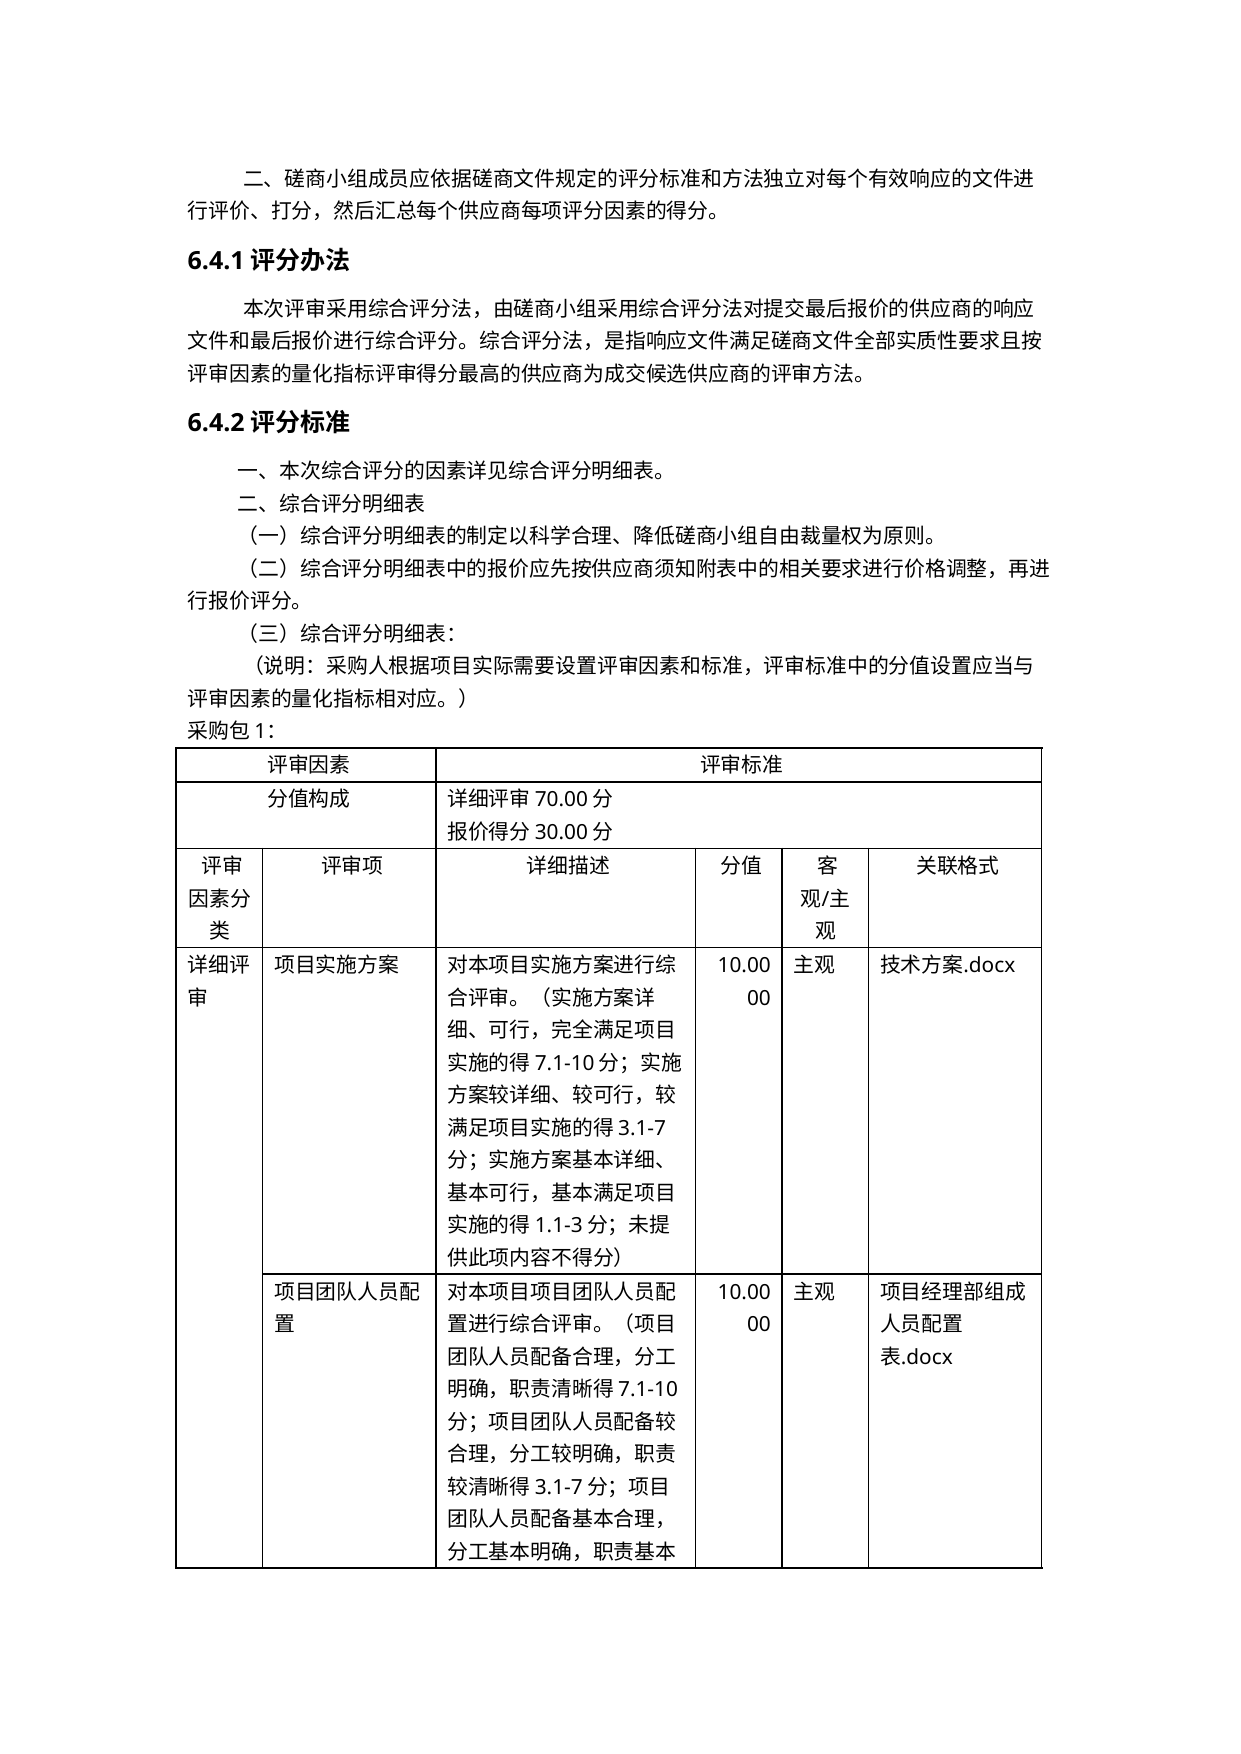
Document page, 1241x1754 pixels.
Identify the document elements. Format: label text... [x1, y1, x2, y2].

table_cell 对本项目实施方案进行综合评审。（实施方案详细、可行，完全满足项目实施的得7.1-10分；实施方案较详细、较可行，较满足项目实施的得3.1-7分；实施方案基本详细、基本可行，基本满足项目实施的得1.1-3分；未提供此项内容不得分） [437, 948, 695, 1273]
text 二、综合评分明细表 [187, 487, 1053, 519]
text 6.4.2评分标准 [187, 389, 1053, 454]
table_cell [437, 1275, 695, 1567]
text （三）综合评分明细表： [187, 617, 1053, 649]
text 采购包1： [187, 714, 1053, 747]
table_cell 10.0000 [696, 1275, 781, 1567]
text 本次评审采用综合评分法，由磋商小组采用综合评分法对提交最后报价的供应商的响应文件和最后报价进行综合评分。综合评分法，是指响应文件满足磋商文件全部实质性要求且按评审因素的量化指标评审得分最高的供应商为成交候选供应商的评审方法。 [187, 292, 1053, 389]
table_cell 主观 [783, 948, 868, 1273]
table_cell 评审因素分类 [177, 849, 262, 947]
table_cell 客观/主观 [783, 849, 868, 947]
table_cell 主观 [783, 1275, 868, 1567]
table_header 评审标准 [437, 749, 1041, 781]
text 6.4.1评分办法 [187, 227, 1053, 292]
text （说明：采购人根据项目实际需要设置评审因素和标准，评审标准中的分值设置应当与评审因素的量化指标相对应。） [187, 649, 1053, 714]
table_cell 项目经理部组成人员配置表.docx [869, 1275, 1041, 1567]
text 一、本次综合评分的因素详见综合评分明细表。 [187, 454, 1053, 487]
table_cell 评审项 [263, 849, 435, 947]
table_cell 详细评审70.00分 报价得分30.00分 [437, 783, 1041, 848]
table_cell 关联格式 [869, 849, 1041, 947]
table_cell 分值构成 [177, 783, 435, 848]
table_cell 技术方案.docx [869, 948, 1041, 1273]
text （二）综合评分明细表中的报价应先按供应商须知附表中的相关要求进行价格调整，再进行报价评分。 [187, 552, 1053, 617]
table_cell 项目团队人员配置 [263, 1275, 435, 1567]
table_cell 分值 [696, 849, 781, 947]
text （一）综合评分明细表的制定以科学合理、降低磋商小组自由裁量权为原则。 [187, 519, 1053, 552]
table_cell 项目实施方案 [263, 948, 435, 1273]
table_cell 详细评审 [177, 948, 262, 1567]
table_cell 详细描述 [437, 849, 695, 947]
table_header 评审因素 [177, 749, 435, 781]
text 二、磋商小组成员应依据磋商文件规定的评分标准和方法独立对每个有效响应的文件进行评价、打分，然后汇总每个供应商每项评分因素的得分。 [187, 162, 1053, 227]
table_cell 10.0000 [696, 948, 781, 1273]
